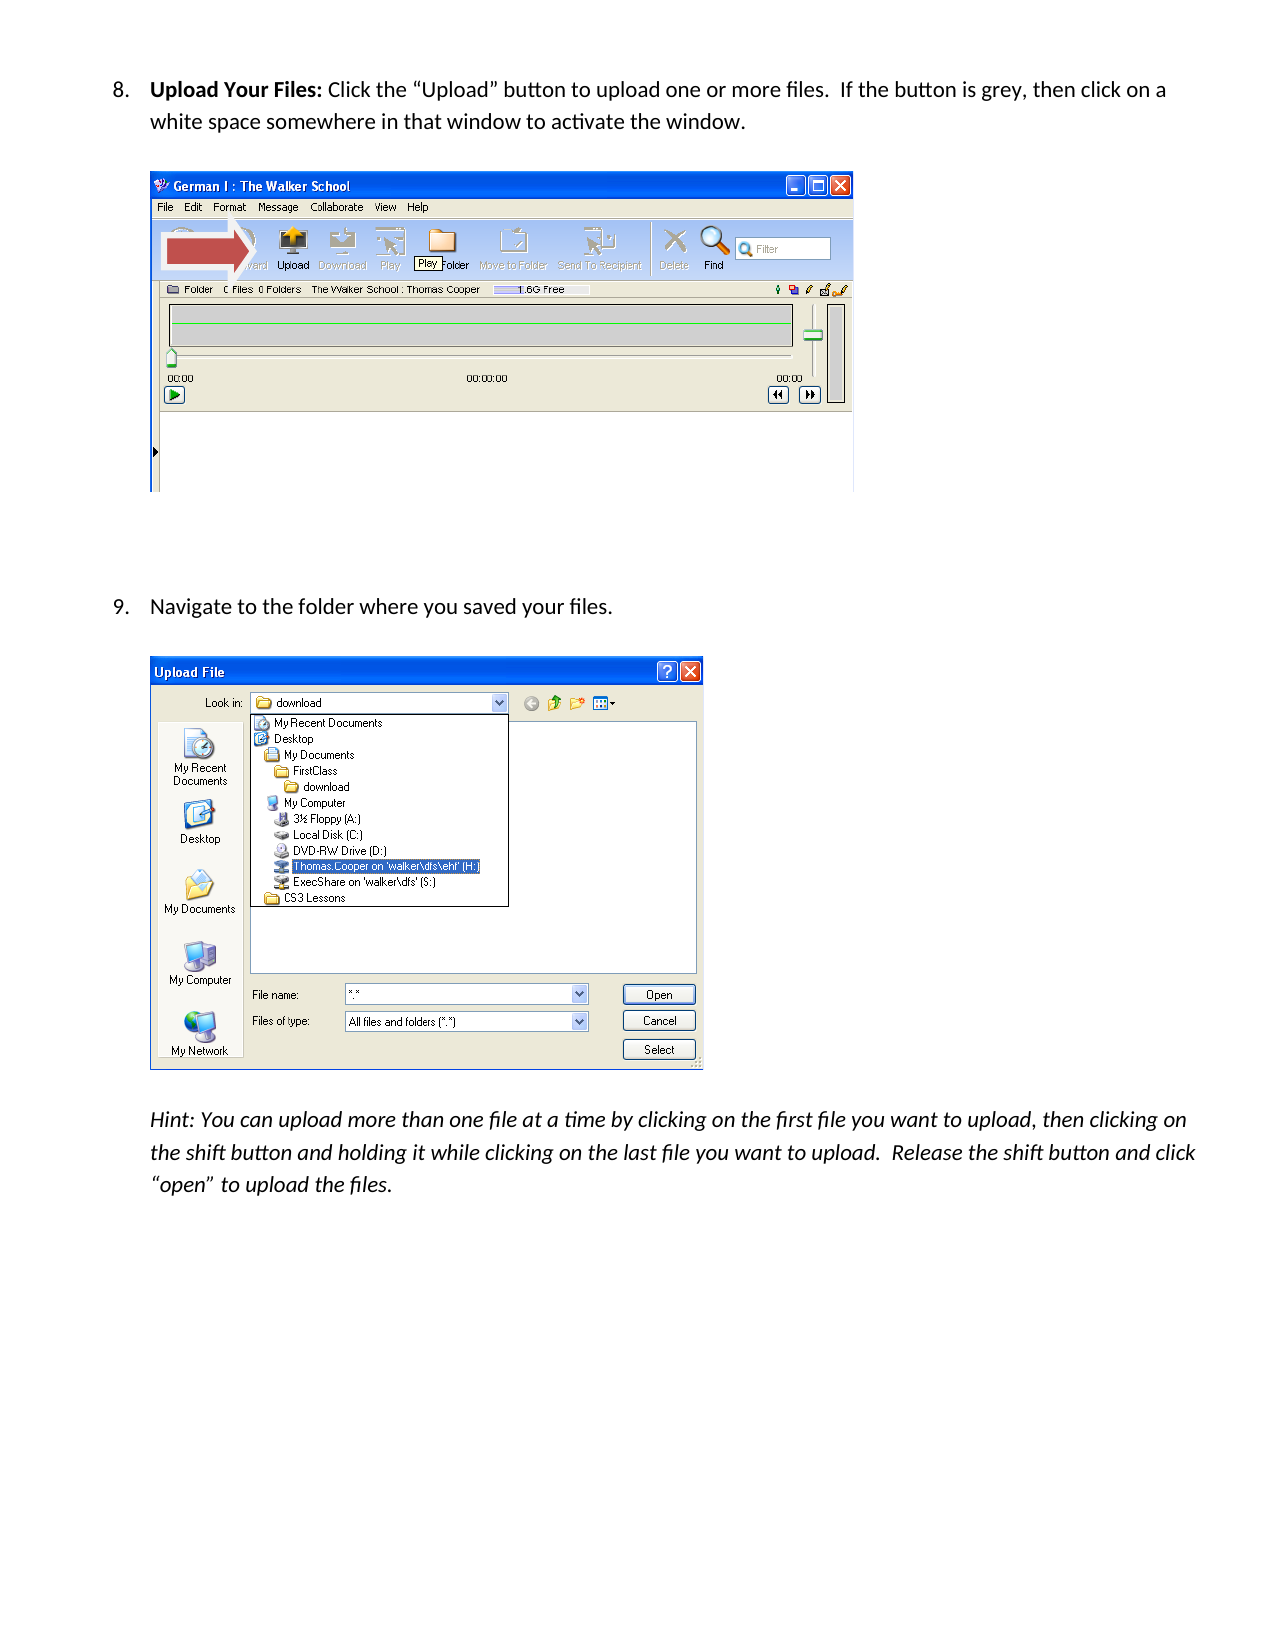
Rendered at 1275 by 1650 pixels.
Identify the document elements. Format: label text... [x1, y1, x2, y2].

list Navigate to the folder where you saved your files. [112, 592, 1200, 621]
list Upload Your Files: Click the “Upload” button to upload one or more files. If the button is grey, then click on a white space somewhere in that window to activate the window. [112, 75, 1200, 135]
picture [150, 656, 704, 1070]
list Hint: You can upload more than one file at a time by clicking on the first file you want to upload, then clicking on the shift button and holding it while clicking on the last file you want to upload. Release the shift button and click “open” to upload the files. [150, 1106, 1200, 1198]
picture [150, 171, 854, 492]
